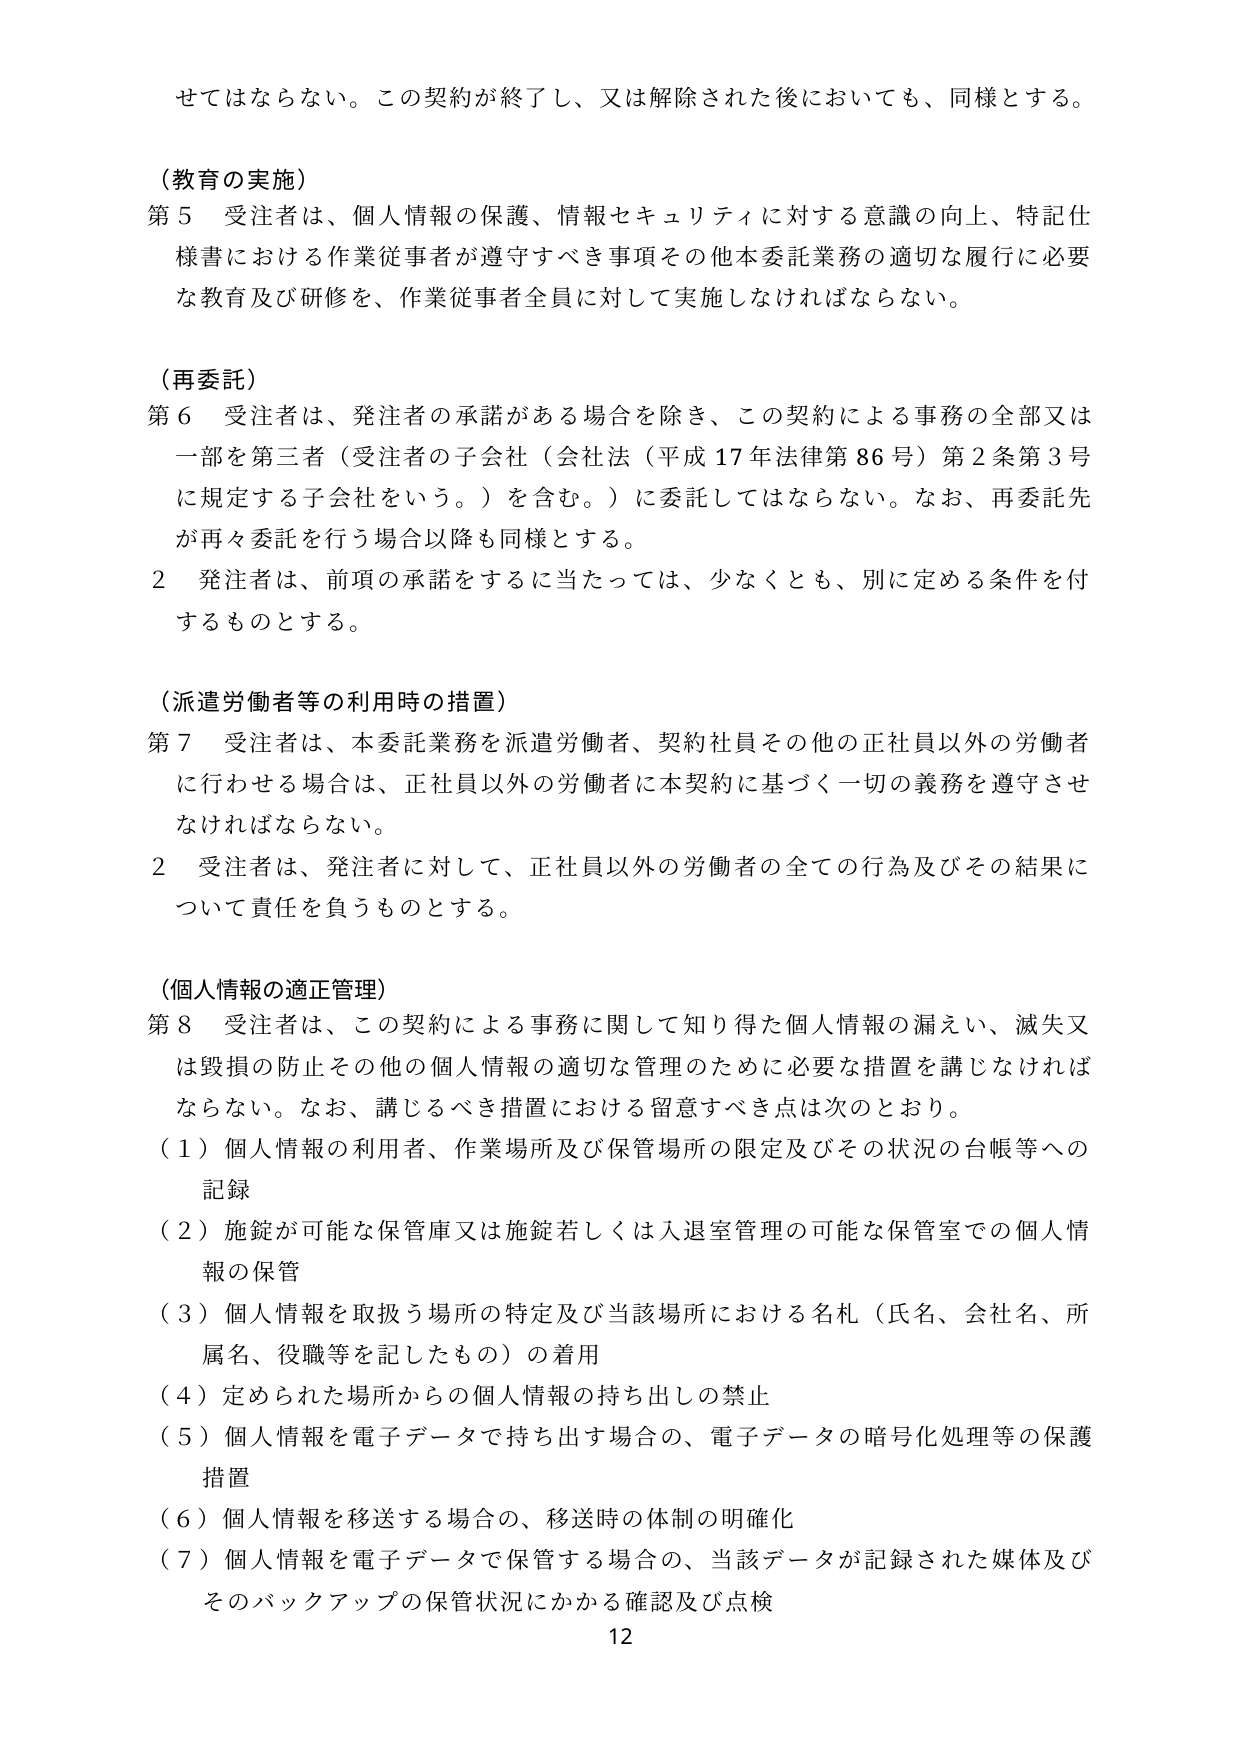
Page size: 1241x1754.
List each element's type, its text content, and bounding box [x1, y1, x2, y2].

text （教育の実施） [148, 160, 1092, 198]
text （７）個人情報を電子データで保管する場合の、当該データが記録された媒体及びそのバックアップの保管状況にかかる確認及び点検 [148, 1542, 1092, 1617]
text （３）個人情報を取扱う場所の特定及び当該場所における名札（氏名、会社名、所属名、役職等を記したもの）の着用 [148, 1296, 1092, 1370]
text （２）施錠が可能な保管庫又は施錠若しくは入退室管理の可能な保管室での個人情報の保管 [148, 1213, 1092, 1287]
text 第５ 受注者は、個人情報の保護、情報セキュリティに対する意識の向上、特記仕様書における作業従事者が遵守すべき事項その他本委託業務の適切な履行に必要な教育及び研修を、作業従事者全員に対して実施しなければならない。 [148, 198, 1092, 313]
text （５）個人情報を電子データで持ち出す場合の、電子データの暗号化処理等の保護措置 [148, 1419, 1092, 1493]
text （６）個人情報を移送する場合の、移送時の体制の明確化 [148, 1501, 1092, 1534]
text （個人情報の適正管理） [148, 970, 1092, 1008]
text 第６ 受注者は、発注者の承諾がある場合を除き、この契約による事務の全部又は一部を第三者（受注者の子会社（会社法（平成17年法律第86号）第２条第３号に規定する子会社をいう。）を含む。）に委託してはならない。なお、再委託先が再々委託を行う場合以降も同様とする。 [148, 398, 1092, 554]
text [148, 80, 1092, 113]
text （派遣労働者等の利用時の措置） [148, 684, 1092, 717]
text （１）個人情報の利用者、作業場所及び保管場所の限定及びその状況の台帳等への記録 [148, 1131, 1092, 1205]
text （再委託） [148, 360, 1092, 398]
text ２ 発注者は、前項の承諾をするに当たっては、少なくとも、別に定める条件を付するものとする。 [148, 562, 1092, 637]
text 第８ 受注者は、この契約による事務に関して知り得た個人情報の漏えい、滅失又は毀損の防止その他の個人情報の適切な管理のために必要な措置を講じなければならない。なお、講じるべき措置における留意すべき点は次のとおり。 [148, 1008, 1092, 1123]
text 第７ 受注者は、本委託業務を派遣労働者、契約社員その他の正社員以外の労働者に行わせる場合は、正社員以外の労働者に本契約に基づく一切の義務を遵守させなければならない。 [148, 725, 1092, 841]
text （４）定められた場所からの個人情報の持ち出しの禁止 [148, 1378, 1092, 1411]
text ２ 受注者は、発注者に対して、正社員以外の労働者の全ての行為及びその結果について責任を負うものとする。 [148, 849, 1092, 923]
